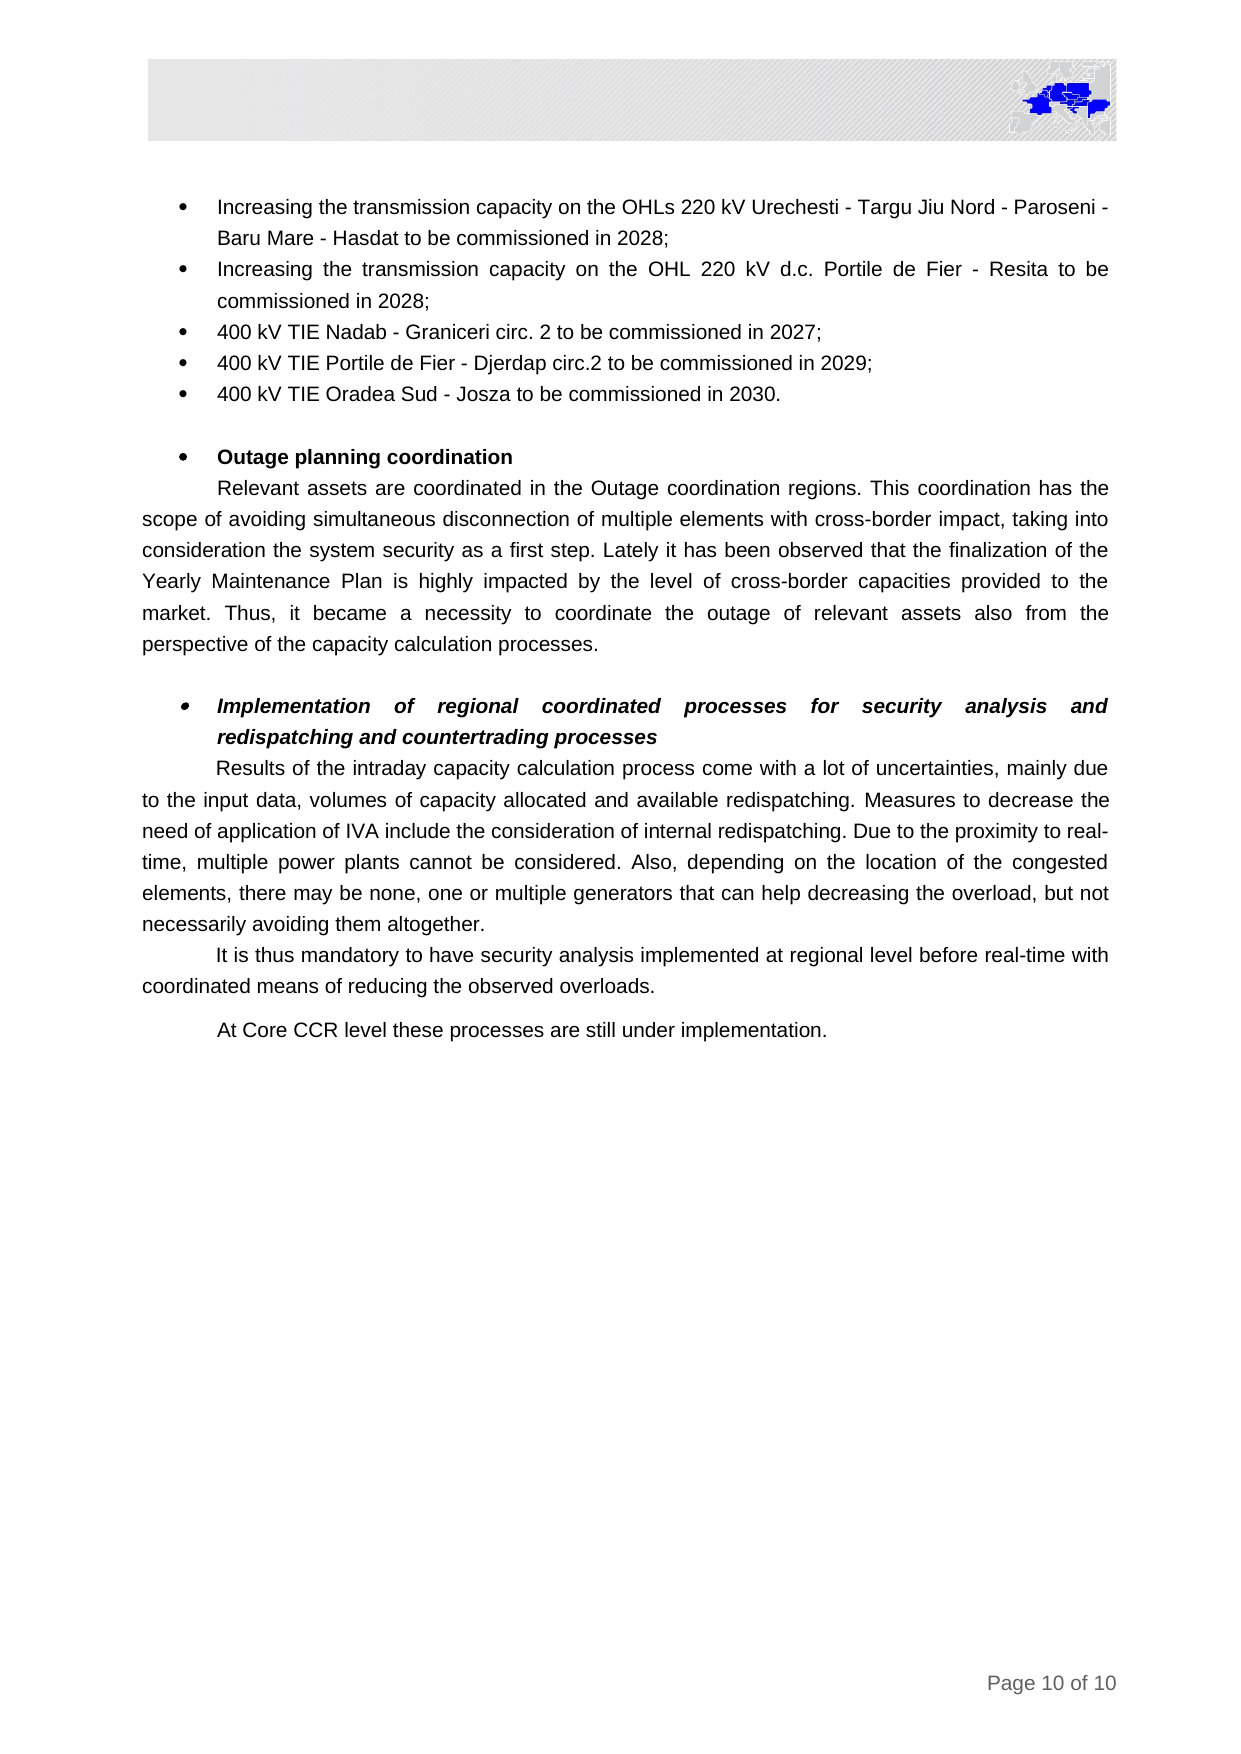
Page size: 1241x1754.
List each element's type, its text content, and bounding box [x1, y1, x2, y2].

text Relevant assets are coordinated in the Outage coordination regions. This coordination has the scope of avoiding simultaneous disconnection of multiple elements with cross-border impact, taking into consideration the system security as a first step. Lately it has been observed that the finalization of the Yearly Maintenance Plan is highly impacted by the level of cross-border capacities provided to the market. Thus, it became a necessity to coordinate the outage of relevant assets also from the perspective of the capacity calculation processes. [142, 476, 1110, 656]
list Increasing the transmission capacity on the OHL 220 kV d.c. Portile de Fier - Resita to be commissioned in 2028; [179, 257, 1110, 312]
text It is thus mandatory to have security analysis implemented at regional level before real-time with coordinated means of reducing the observed overloads. [142, 943, 1110, 998]
list Increasing the transmission capacity on the OHLs 220 kV Urechesti - Targu Jiu Nord - Paroseni - Baru Mare - Hasdat to be commissioned in 2028; [179, 195, 1110, 250]
text Results of the intraday capacity calculation process come with a lot of uncertainties, mainly due to the input data, volumes of capacity allocated and available redispatching. Measures to decrease the need of application of IVA include the consideration of internal redispatching. Due to the proximity to real-time, multiple power plants cannot be considered. Also, depending on the location of the congested elements, there may be none, one or multiple generators that can help decreasing the overload, but not necessarily avoiding them altogether. [142, 756, 1110, 936]
list 400 kV TIE Nadab - Graniceri circ. 2 to be commissioned in 2027; [179, 320, 1110, 344]
picture [147, 59, 1117, 141]
list 400 kV TIE Oradea Sud - Josza to be commissioned in 2030. [179, 382, 1110, 406]
list 400 kV TIE Portile de Fier - Djerdap circ.2 to be commissioned in 2029; [179, 351, 1110, 375]
list Implementation of regional coordinated processes for security analysis and redispatching and countertrading processes [179, 694, 1110, 749]
list Outage planning coordination [179, 444, 1110, 469]
text At Core CCR level these processes are still under implementation. [186, 1018, 1110, 1042]
